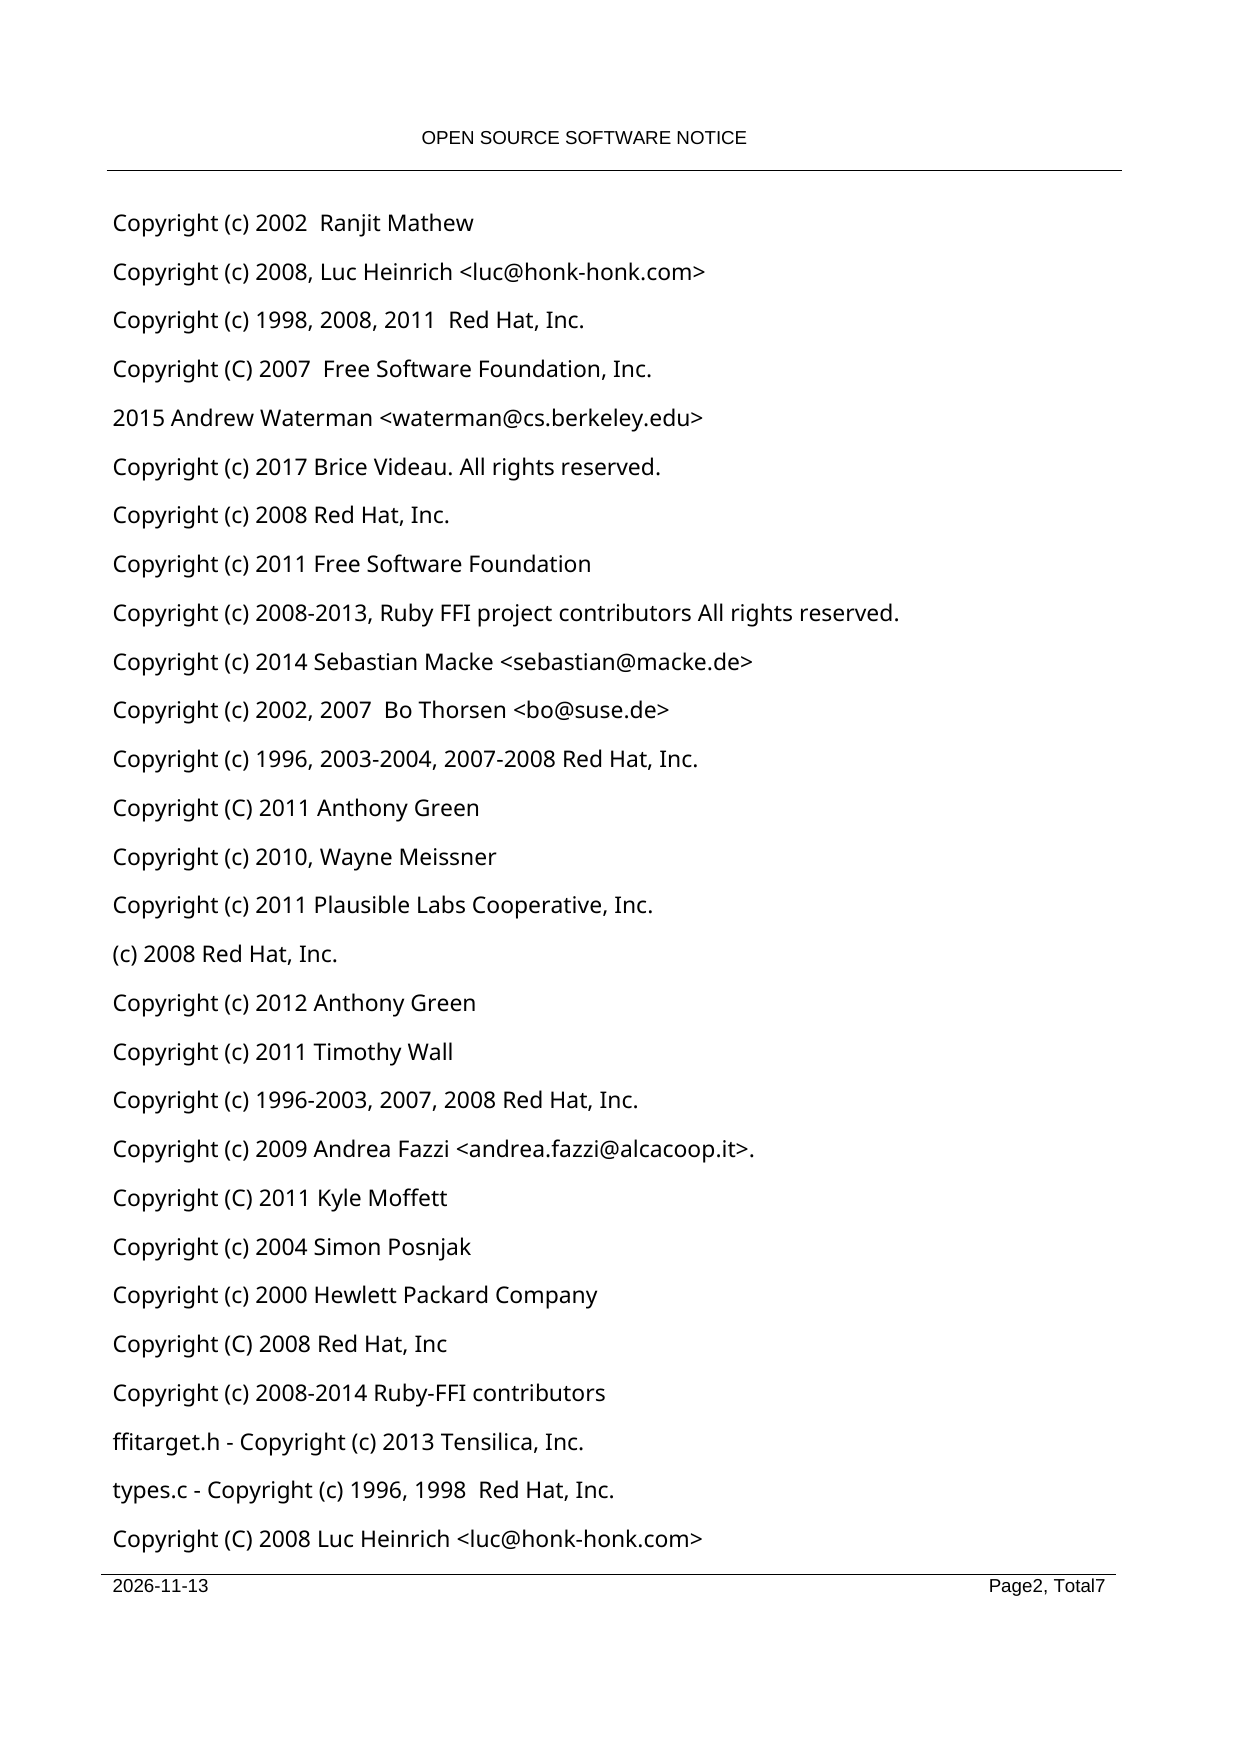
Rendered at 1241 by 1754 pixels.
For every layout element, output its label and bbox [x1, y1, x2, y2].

text [112, 206, 1128, 1555]
